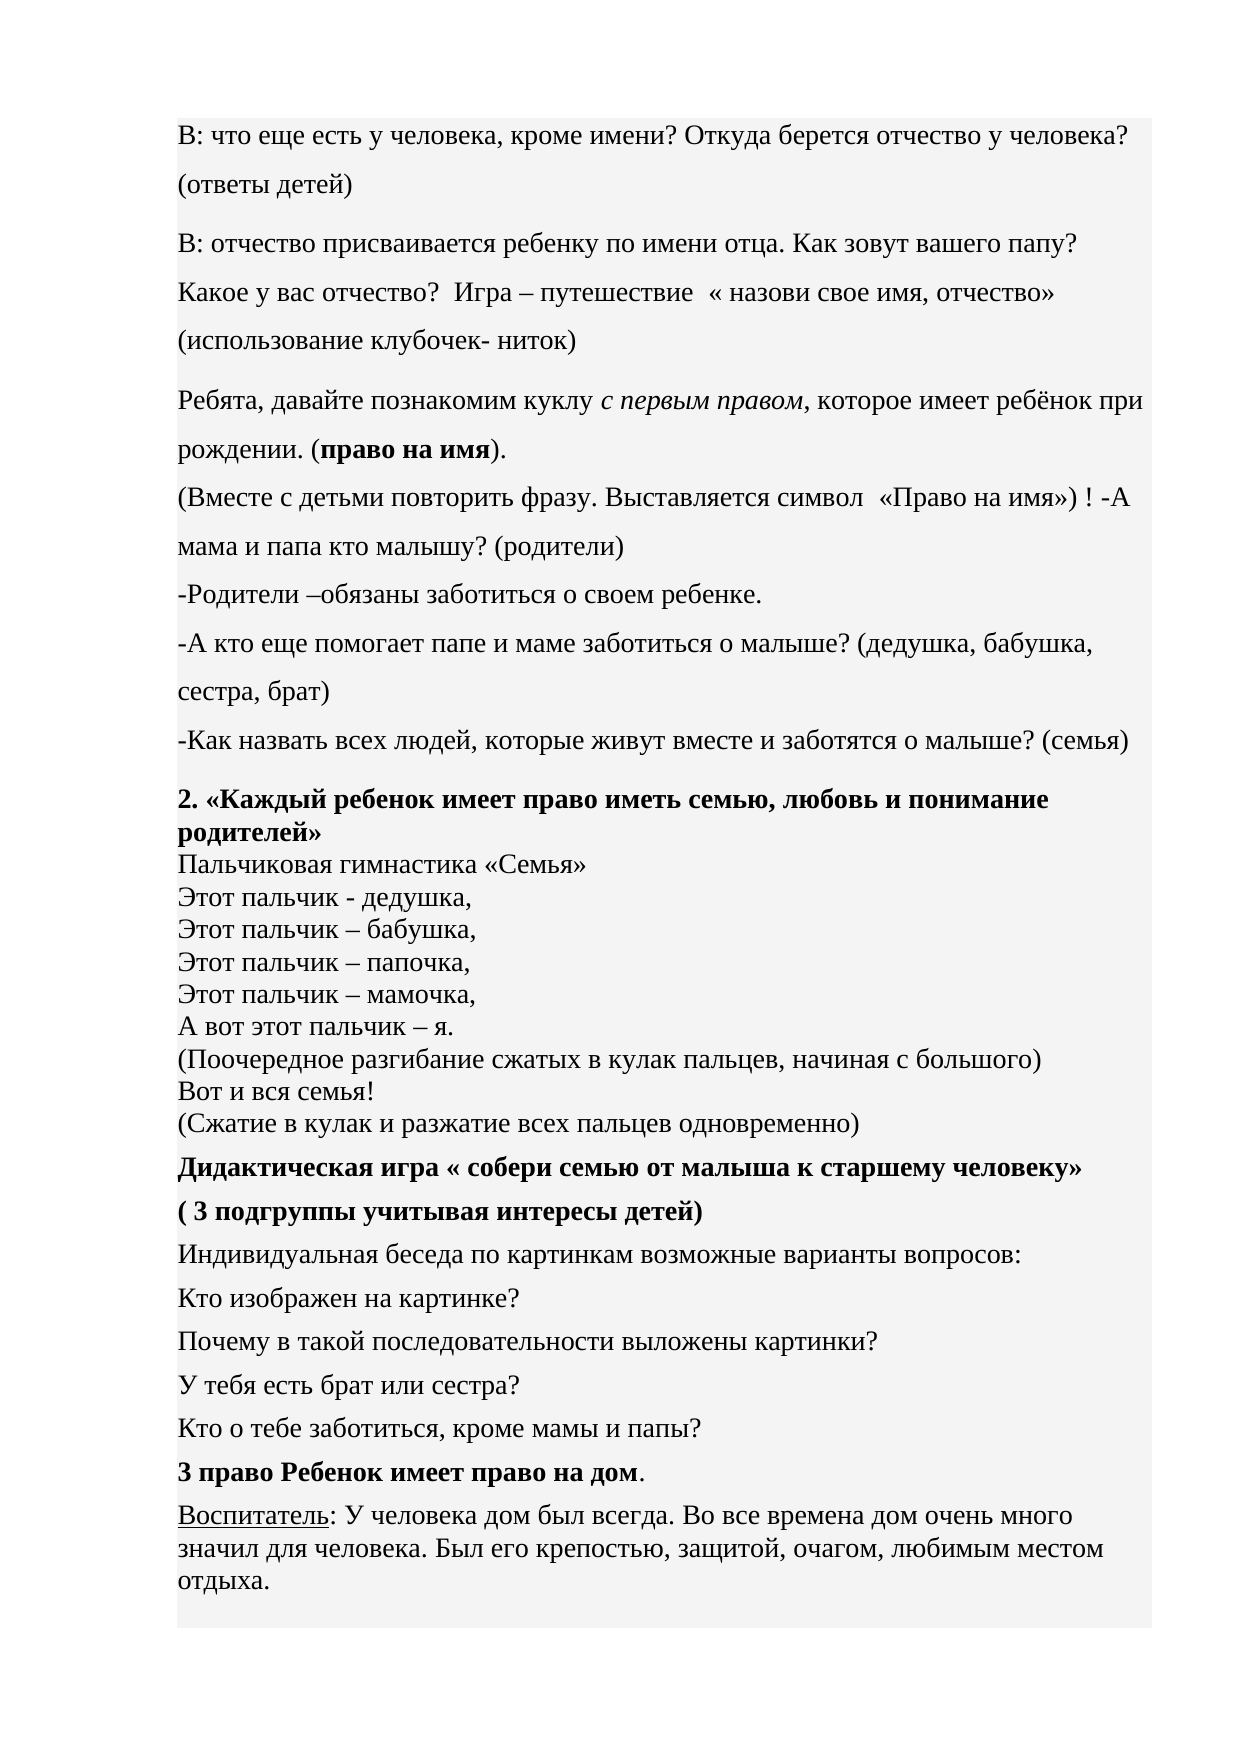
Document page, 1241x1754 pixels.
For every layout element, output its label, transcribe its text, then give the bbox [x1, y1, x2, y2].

text Дидактическая игра « собери семью от малыша к старшему человеку» [177, 1150, 1152, 1182]
text Ребята, давайте познакомим куклу с первым правом, которое имеет ребёнок при рождении. (право на имя). (Вместе с детьми повторить фразу. Выставляется символ «Право на имя») ! -А мама и папа кто малышу? (родители) -Родители –обязаны заботиться о своем ребенке. -А кто еще помогает папе и маме заботиться о малыше? (дедушка, бабушка, сестра, брат) -Как назвать всех людей, которые живут вместе и заботятся о малыше? (семья) [177, 383, 1152, 755]
text 3 право Ребенок имеет право на дом. [177, 1455, 1152, 1487]
text В: отчество присваивается ребенку по имени отца. Как зовут вашего папу? Какое у вас отчество? Игра – путешествие « назови свое имя, отчество» (использование клубочек- ниток) [177, 226, 1152, 356]
text ( 3 подгруппы учитывая интересы детей) [177, 1194, 1152, 1226]
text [177, 118, 1152, 199]
text Кто о тебе заботиться, кроме мамы и папы? [177, 1411, 1152, 1444]
text Кто изображен на картинке? [177, 1281, 1152, 1313]
text 2. «Каждый ребенок имеет право иметь семью, любовь и понимание родителей» Пальчиковая гимнастика «Семья» Этот пальчик - дедушка, Этот пальчик – бабушка, Этот пальчик – папочка, Этот пальчик – мамочка, А вот этот пальчик – я. (Поочередное разгибание сжатых в кулак пальцев, начиная с большого) Вот и вся семья! (Сжатие в кулак и разжатие всех пальцев одновременно) [177, 783, 1152, 1139]
text У тебя есть брат или сестра? [177, 1368, 1152, 1400]
text Индивидуальная беседа по картинкам возможные варианты вопросов: [177, 1237, 1152, 1269]
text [177, 1498, 1152, 1628]
text Почему в такой последовательности выложены картинки? [177, 1324, 1152, 1357]
